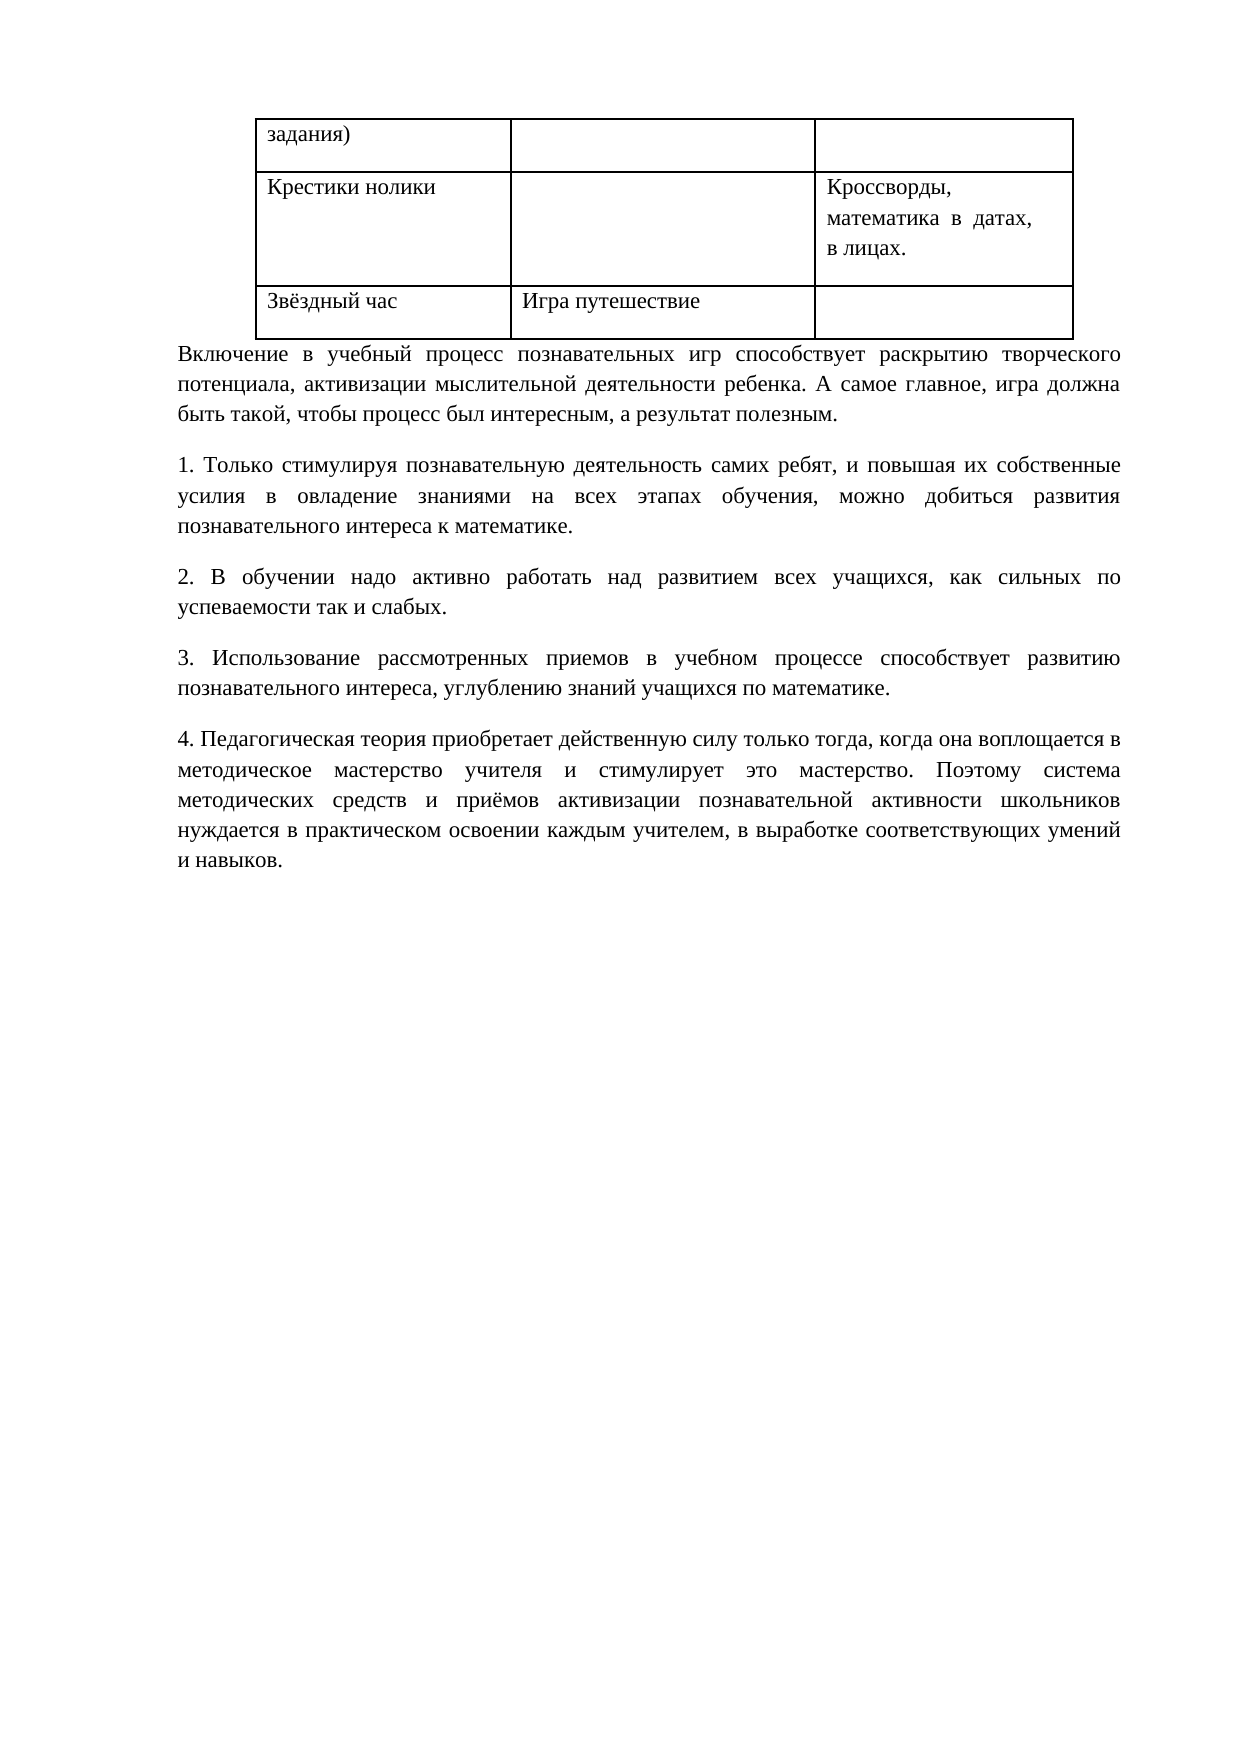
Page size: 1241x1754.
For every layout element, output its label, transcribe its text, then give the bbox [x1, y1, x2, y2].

text Включение в учебный процесс познавательных игр способствует раскрытию творческого потенциала, активизации мыслительной деятельности ребенка. А самое главное, игра должна быть такой, чтобы процесс был интересным, а результат полезным. [177, 340, 1122, 427]
table_cell [512, 173, 814, 285]
table_cell [512, 120, 814, 171]
text 3. Использование рассмотренных приемов в учебном процессе способствует развитию познавательного интереса, углублению знаний учащихся по математике. [177, 644, 1122, 701]
table_cell [816, 287, 1072, 338]
text 4. Педагогическая теория приобретает действенную силу только тогда, когда она воплощается в методическое мастерство учителя и стимулирует это мастерство. Поэтому система методических средств и приёмов активизации познавательной активности школьников нуждается в практическом освоении каждым учителем, в выработке соответствующих умений и навыков. [177, 725, 1122, 873]
table_cell Игра путешествие [512, 287, 814, 338]
table_cell Кроссворды, математика в датах, в лицах. [816, 173, 1072, 285]
table_cell Крестики нолики [257, 173, 510, 285]
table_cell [816, 120, 1072, 171]
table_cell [257, 120, 510, 171]
text 2. В обучении надо активно работать над развитием всех учащихся, как сильных по успеваемости так и слабых. [177, 563, 1122, 619]
text 1. Только стимулируя познавательную деятельность самих ребят, и повышая их собственные усилия в овладение знаниями на всех этапах обучения, можно добиться развития познавательного интереса к математике. [177, 451, 1122, 538]
table_cell Звёздный час [257, 287, 510, 338]
